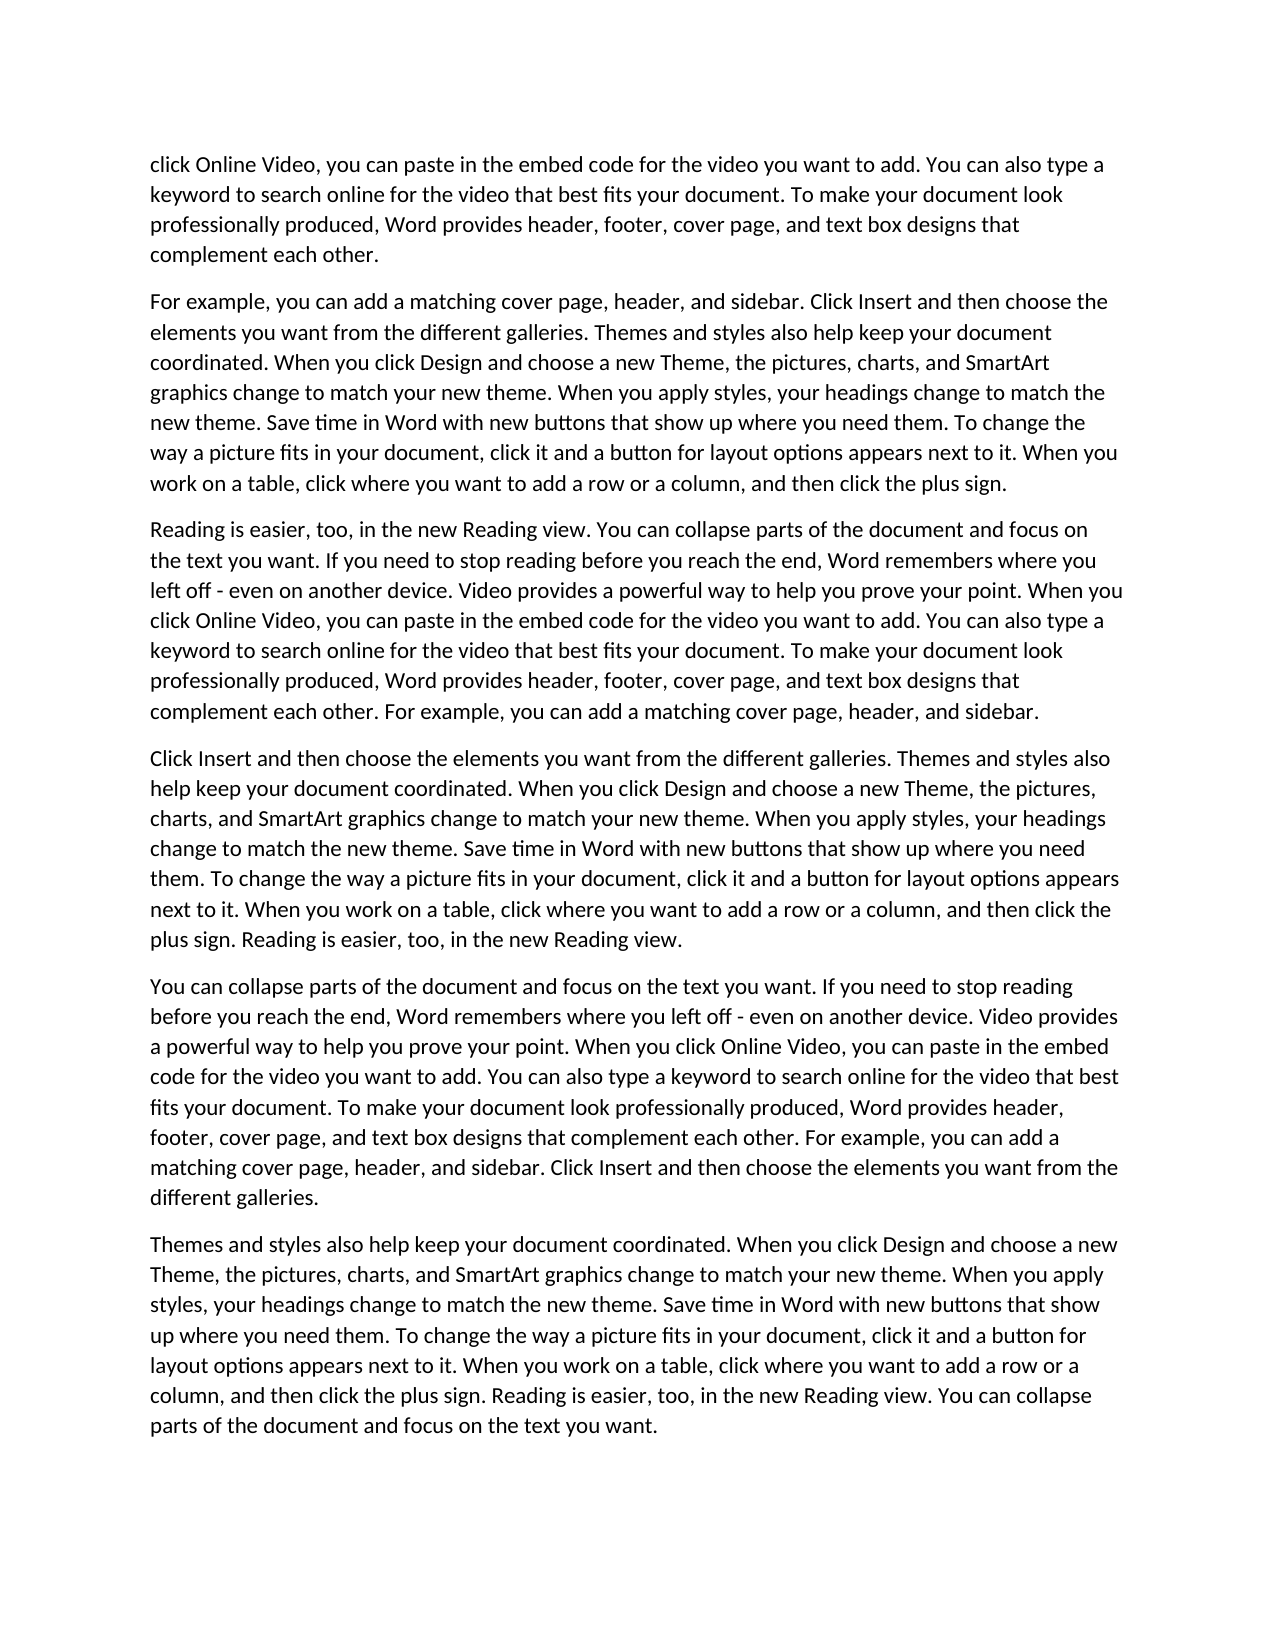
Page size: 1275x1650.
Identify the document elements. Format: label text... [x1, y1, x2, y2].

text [150, 150, 1125, 269]
text For example, you can add a matching cover page, header, and sidebar. Click Insert and then choose the elements you want from the different galleries. Themes and styles also help keep your document coordinated. When you click Design and choose a new Theme, the pictures, charts, and SmartArt graphics change to match your new theme. When you apply styles, your headings change to match the new theme. Save time in Word with new buttons that show up where you need them. To change the way a picture fits in your document, click it and a button for layout options appears next to it. When you work on a table, click where you want to add a row or a column, and then click the plus sign. [150, 287, 1125, 497]
text You can collapse parts of the document and focus on the text you want. If you need to stop reading before you reach the end, Word remembers where you left off - even on another device. Video provides a powerful way to help you prove your point. When you click Online Video, you can paste in the embed code for the video you want to add. You can also type a keyword to search online for the video that best fits your document. To make your document look professionally produced, Word provides header, footer, cover page, and text box designs that complement each other. For example, you can add a matching cover page, header, and sidebar. Click Insert and then choose the elements you want from the different galleries. [150, 972, 1125, 1211]
text Reading is easier, too, in the new Reading view. You can collapse parts of the document and focus on the text you want. If you need to stop reading before you reach the end, Word remembers where you left off - even on another device. Video provides a powerful way to help you prove your point. When you click Online Video, you can paste in the embed code for the video you want to add. You can also type a keyword to search online for the video that best fits your document. To make your document look professionally produced, Word provides header, footer, cover page, and text box designs that complement each other. For example, you can add a matching cover page, header, and sidebar. [150, 516, 1125, 725]
text Themes and styles also help keep your document coordinated. When you click Design and choose a new Theme, the pictures, charts, and SmartArt graphics change to match your new theme. When you apply styles, your headings change to match the new theme. Save time in Word with new buttons that show up where you need them. To change the way a picture fits in your document, click it and a button for layout options appears next to it. When you work on a table, click where you want to add a row or a column, and then click the plus sign. Reading is easier, too, in the new Reading view. You can collapse parts of the document and focus on the text you want. [150, 1230, 1125, 1439]
text Click Insert and then choose the elements you want from the different galleries. Themes and styles also help keep your document coordinated. When you click Design and choose a new Theme, the pictures, charts, and SmartArt graphics change to match your new theme. When you apply styles, your headings change to match the new theme. Save time in Word with new buttons that show up where you need them. To change the way a picture fits in your document, click it and a button for layout options appears next to it. When you work on a table, click where you want to add a row or a column, and then click the plus sign. Reading is easier, too, in the new Reading view. [150, 744, 1125, 953]
